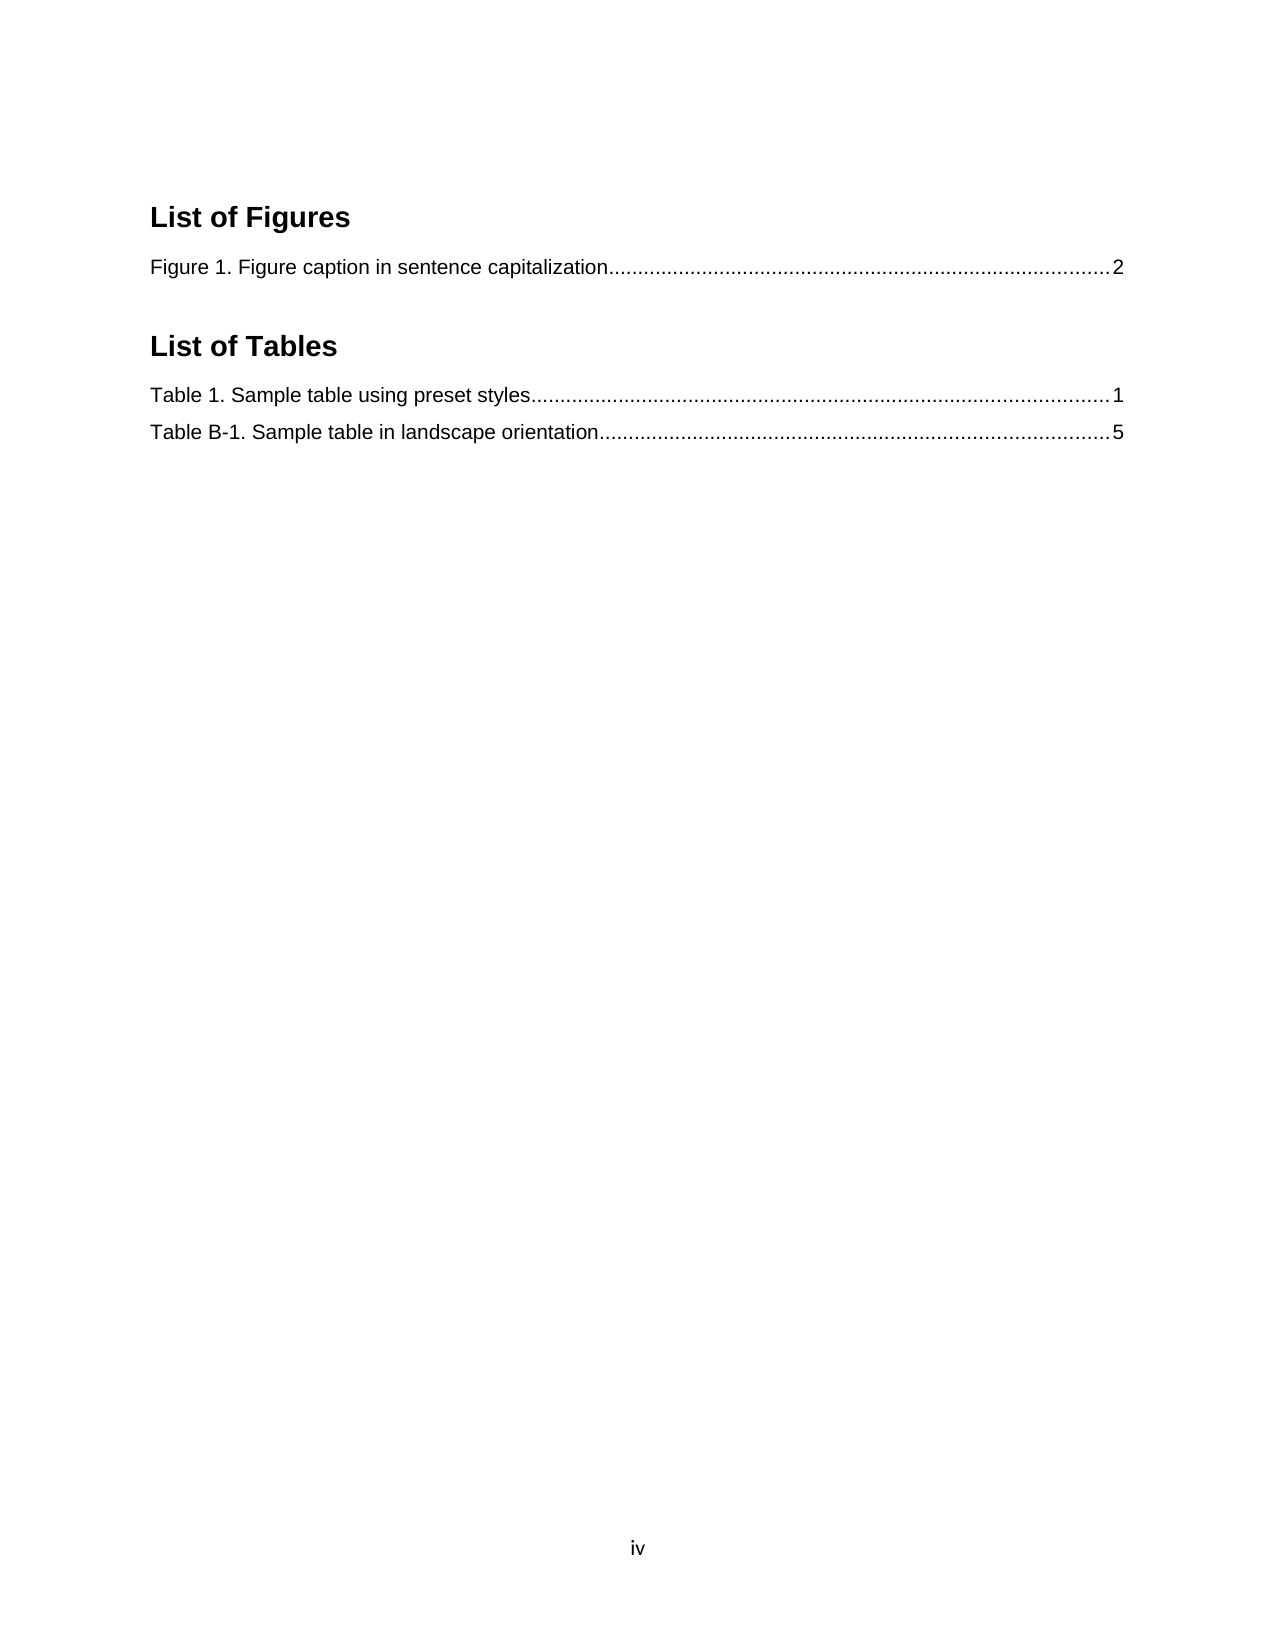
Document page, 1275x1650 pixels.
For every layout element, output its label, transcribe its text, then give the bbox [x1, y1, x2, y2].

subtitle List of Figures [150, 200, 1125, 234]
text Table B-1. Sample table in landscape orientation 5 [150, 419, 1125, 443]
text Table 1. Sample table using preset styles 1 [150, 383, 1125, 407]
text Figure 1. Figure caption in sentence capitalization 2 [150, 255, 1125, 279]
subtitle List of Tables [150, 329, 1125, 362]
